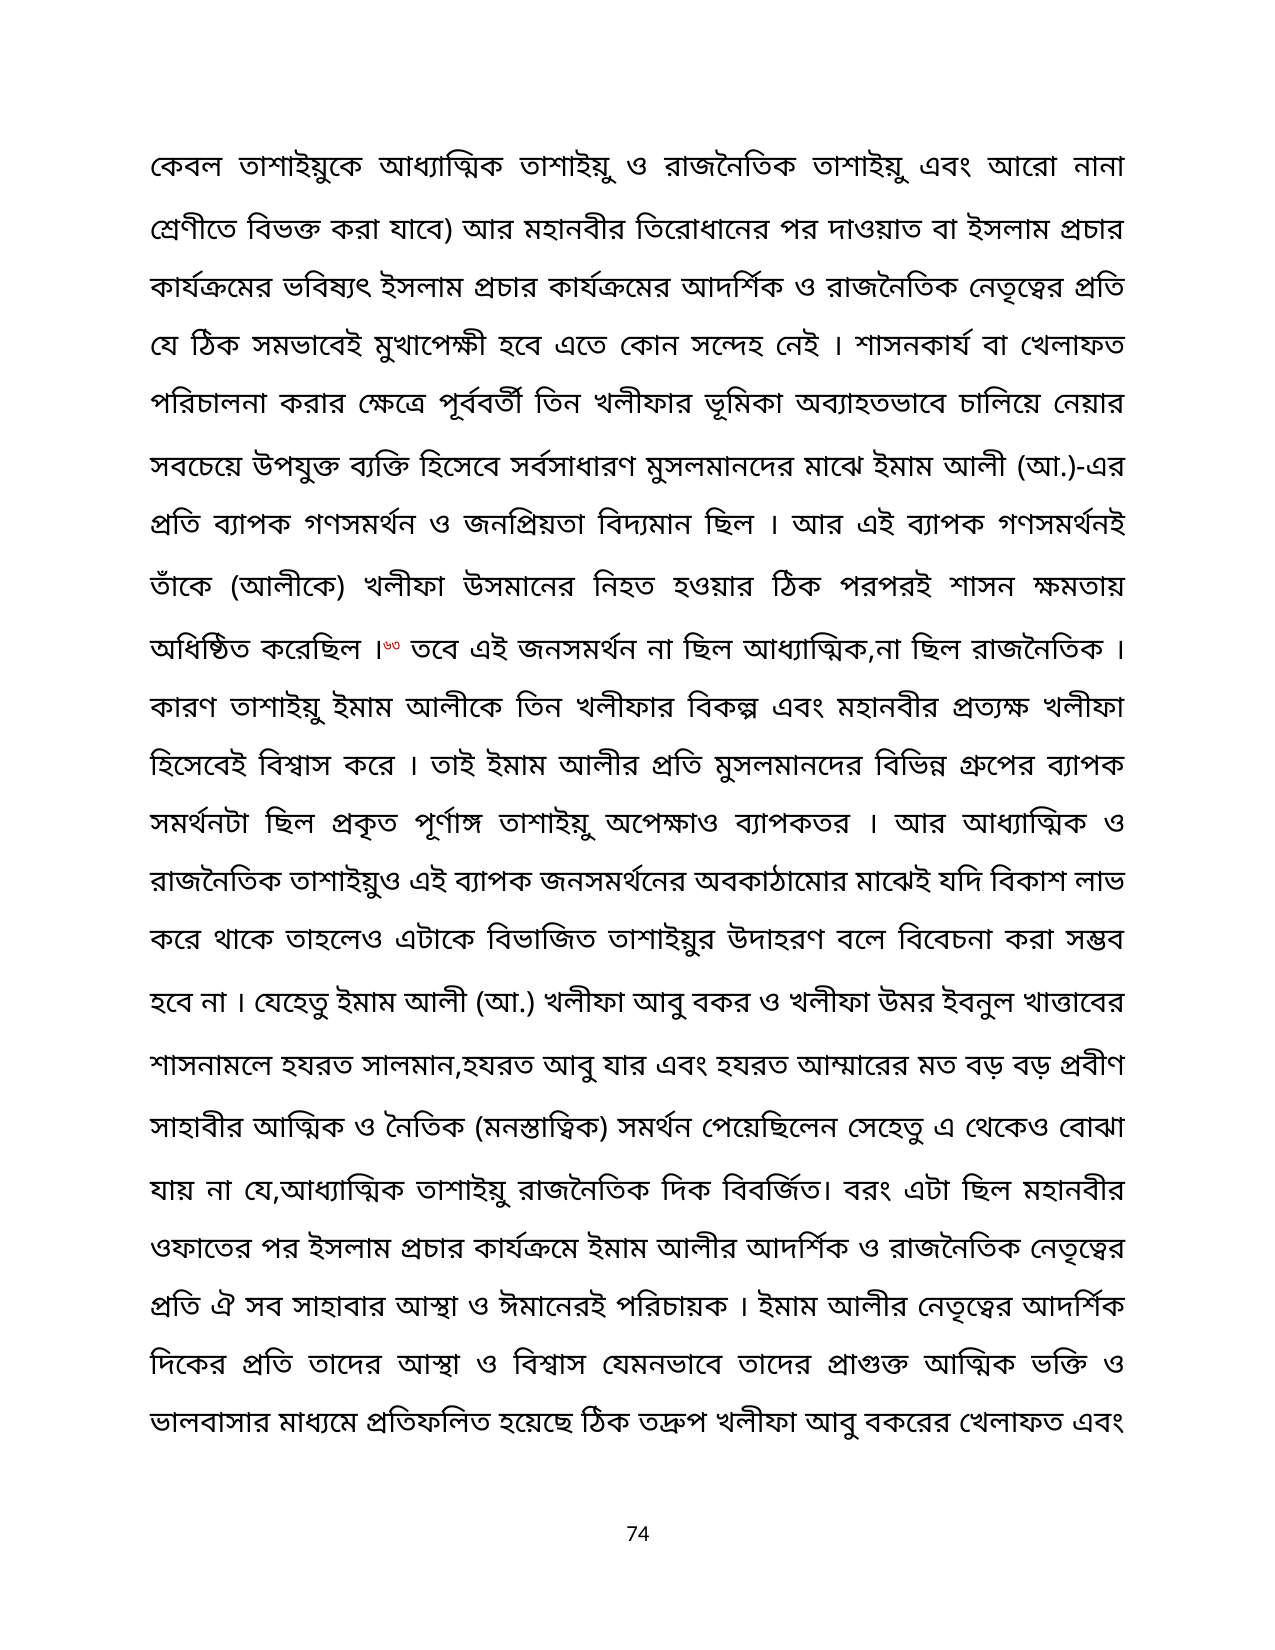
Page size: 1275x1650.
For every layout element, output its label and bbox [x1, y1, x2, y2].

text [150, 150, 1125, 1444]
